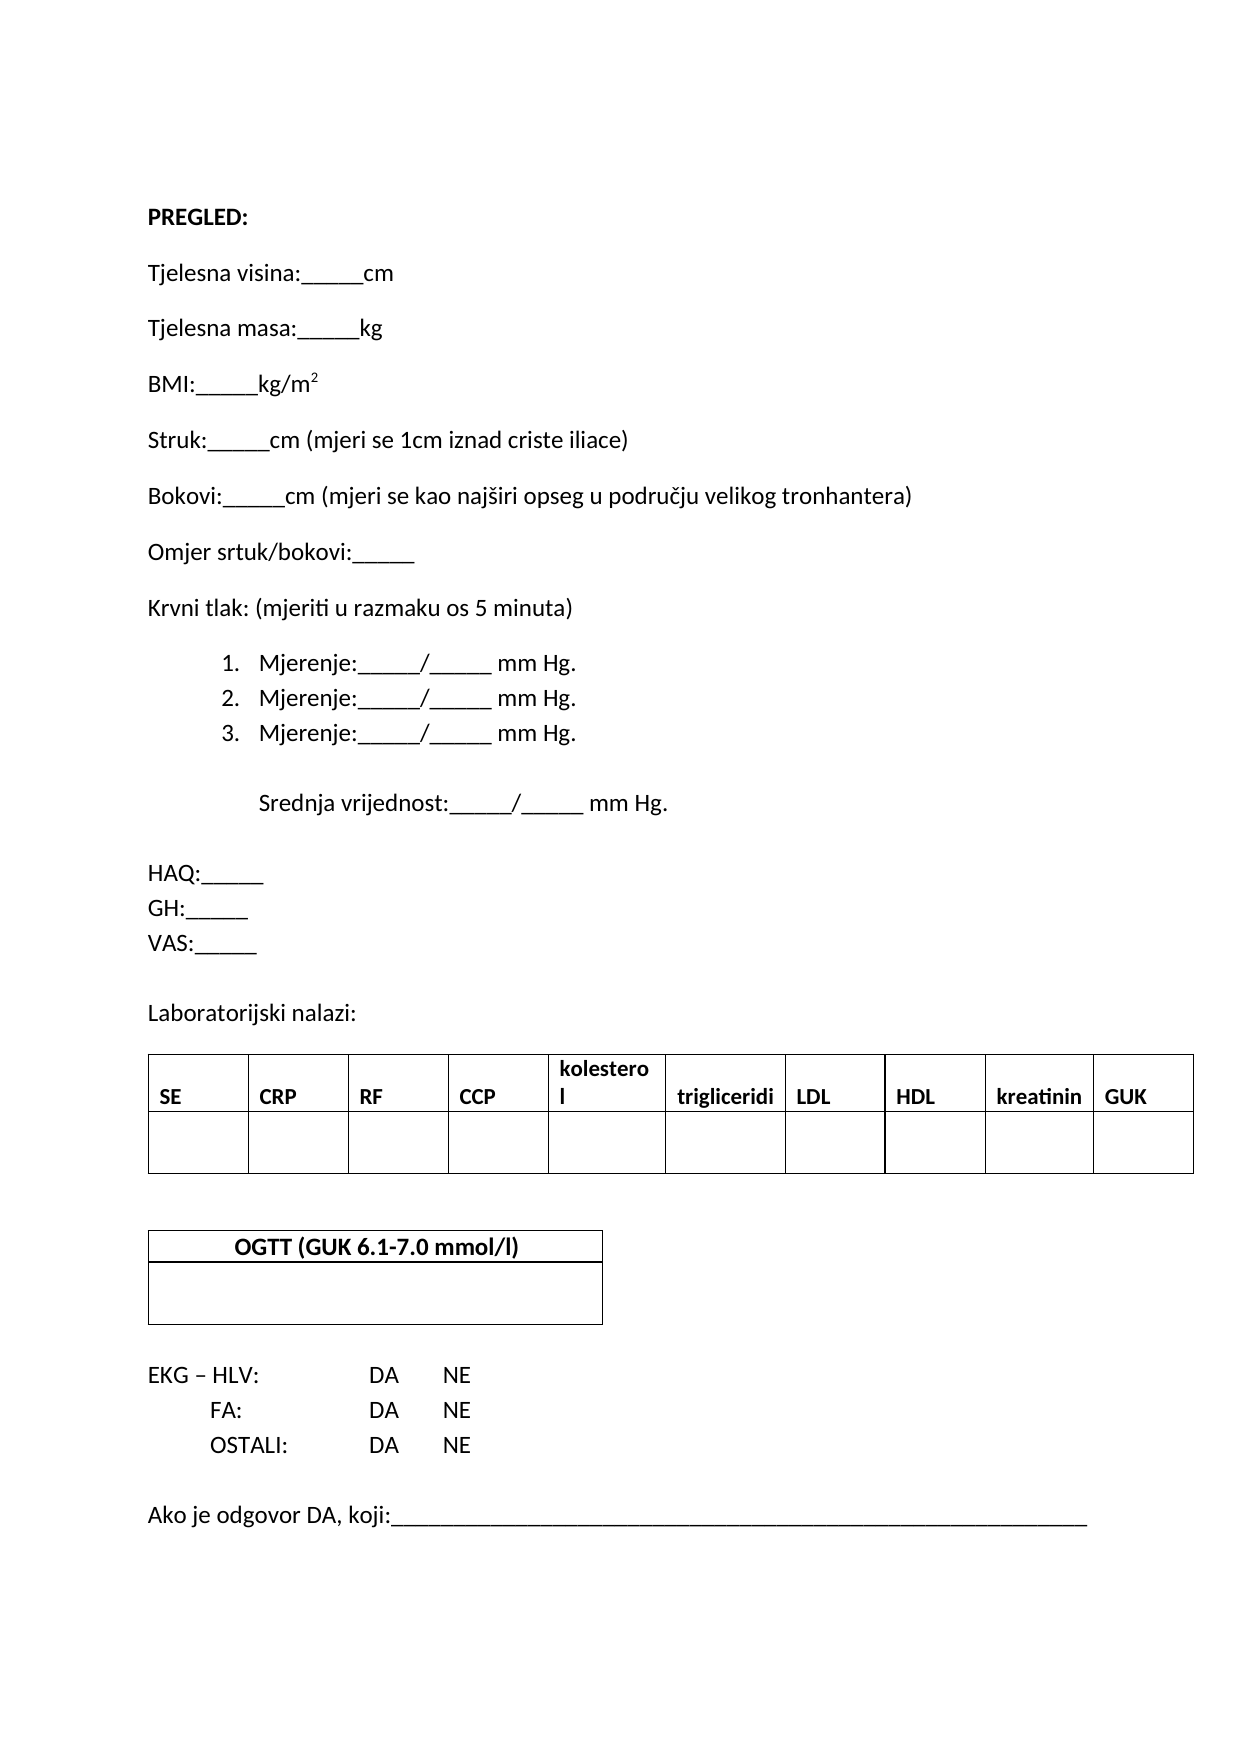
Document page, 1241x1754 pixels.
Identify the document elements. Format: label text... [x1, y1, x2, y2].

table_header HDL [886, 1055, 985, 1111]
table_cell [786, 1112, 884, 1142]
table_cell [786, 1142, 884, 1173]
table_cell [1094, 1112, 1193, 1142]
table_cell [149, 1263, 602, 1323]
table_cell [349, 1112, 448, 1142]
table_cell [886, 1112, 985, 1142]
table_cell [249, 1142, 348, 1173]
text Tjelesna masa:_____kg [148, 313, 1093, 343]
table_cell [149, 1142, 248, 1173]
list Ako je odgovor DA, koji:________________________________________________________ [148, 1499, 1093, 1530]
table_header trigliceridi [666, 1055, 785, 1111]
table_header kolesterol [549, 1055, 665, 1111]
text Bokovi:_____cm (mjeri se kao najširi opseg u području velikog tronhantera) [148, 480, 1093, 511]
list FA: DA NE [148, 1394, 1093, 1425]
list Mjerenje:_____/_____ mm Hg. [221, 648, 1093, 678]
table_cell [449, 1112, 548, 1142]
table_header SE [149, 1055, 248, 1111]
text Struk:_____cm (mjeri se 1cm iznad criste iliace) [148, 424, 1093, 455]
table_header OGTT (GUK 6.1-7.0 mmol/l) [149, 1231, 602, 1261]
table_cell [886, 1142, 985, 1173]
table_header CCP [449, 1055, 548, 1111]
text Tjelesna visina:_____cm [148, 257, 1093, 287]
text Krvni tlak: (mjeriti u razmaku os 5 minuta) [148, 592, 1093, 622]
table_cell [1094, 1142, 1193, 1173]
text BMI:_____kg/m2 [148, 368, 1093, 399]
table_cell [666, 1112, 785, 1142]
table_cell [549, 1112, 665, 1142]
list Laboratorijski nalazi: [148, 998, 1093, 1028]
list Mjerenje:_____/_____ mm Hg. [221, 683, 1093, 713]
table_header LDL [786, 1055, 884, 1111]
table_header CRP [249, 1055, 348, 1111]
text PREGLED: [148, 201, 1093, 231]
list VAS:_____ [148, 928, 1093, 958]
table_header kreatinin [986, 1055, 1093, 1111]
table_cell [986, 1112, 1093, 1142]
table_cell [149, 1112, 248, 1142]
list Srednja vrijednost:_____/_____ mm Hg. [258, 788, 1093, 818]
table_header GUK [1094, 1055, 1193, 1111]
list GH:_____ [148, 893, 1093, 923]
list Mjerenje:_____/_____ mm Hg. [221, 718, 1093, 748]
table_cell [349, 1142, 448, 1173]
text Omjer srtuk/bokovi:_____ [148, 536, 1093, 566]
list HAQ:_____ [148, 858, 1093, 888]
list OSTALI: DA NE [148, 1429, 1093, 1460]
table_header RF [349, 1055, 448, 1111]
table_cell [449, 1142, 548, 1173]
table_cell [986, 1142, 1093, 1173]
list EKG – HLV: DA NE [148, 1359, 1093, 1390]
table_cell [666, 1142, 785, 1173]
table_cell [549, 1142, 665, 1173]
table_cell [249, 1112, 348, 1142]
